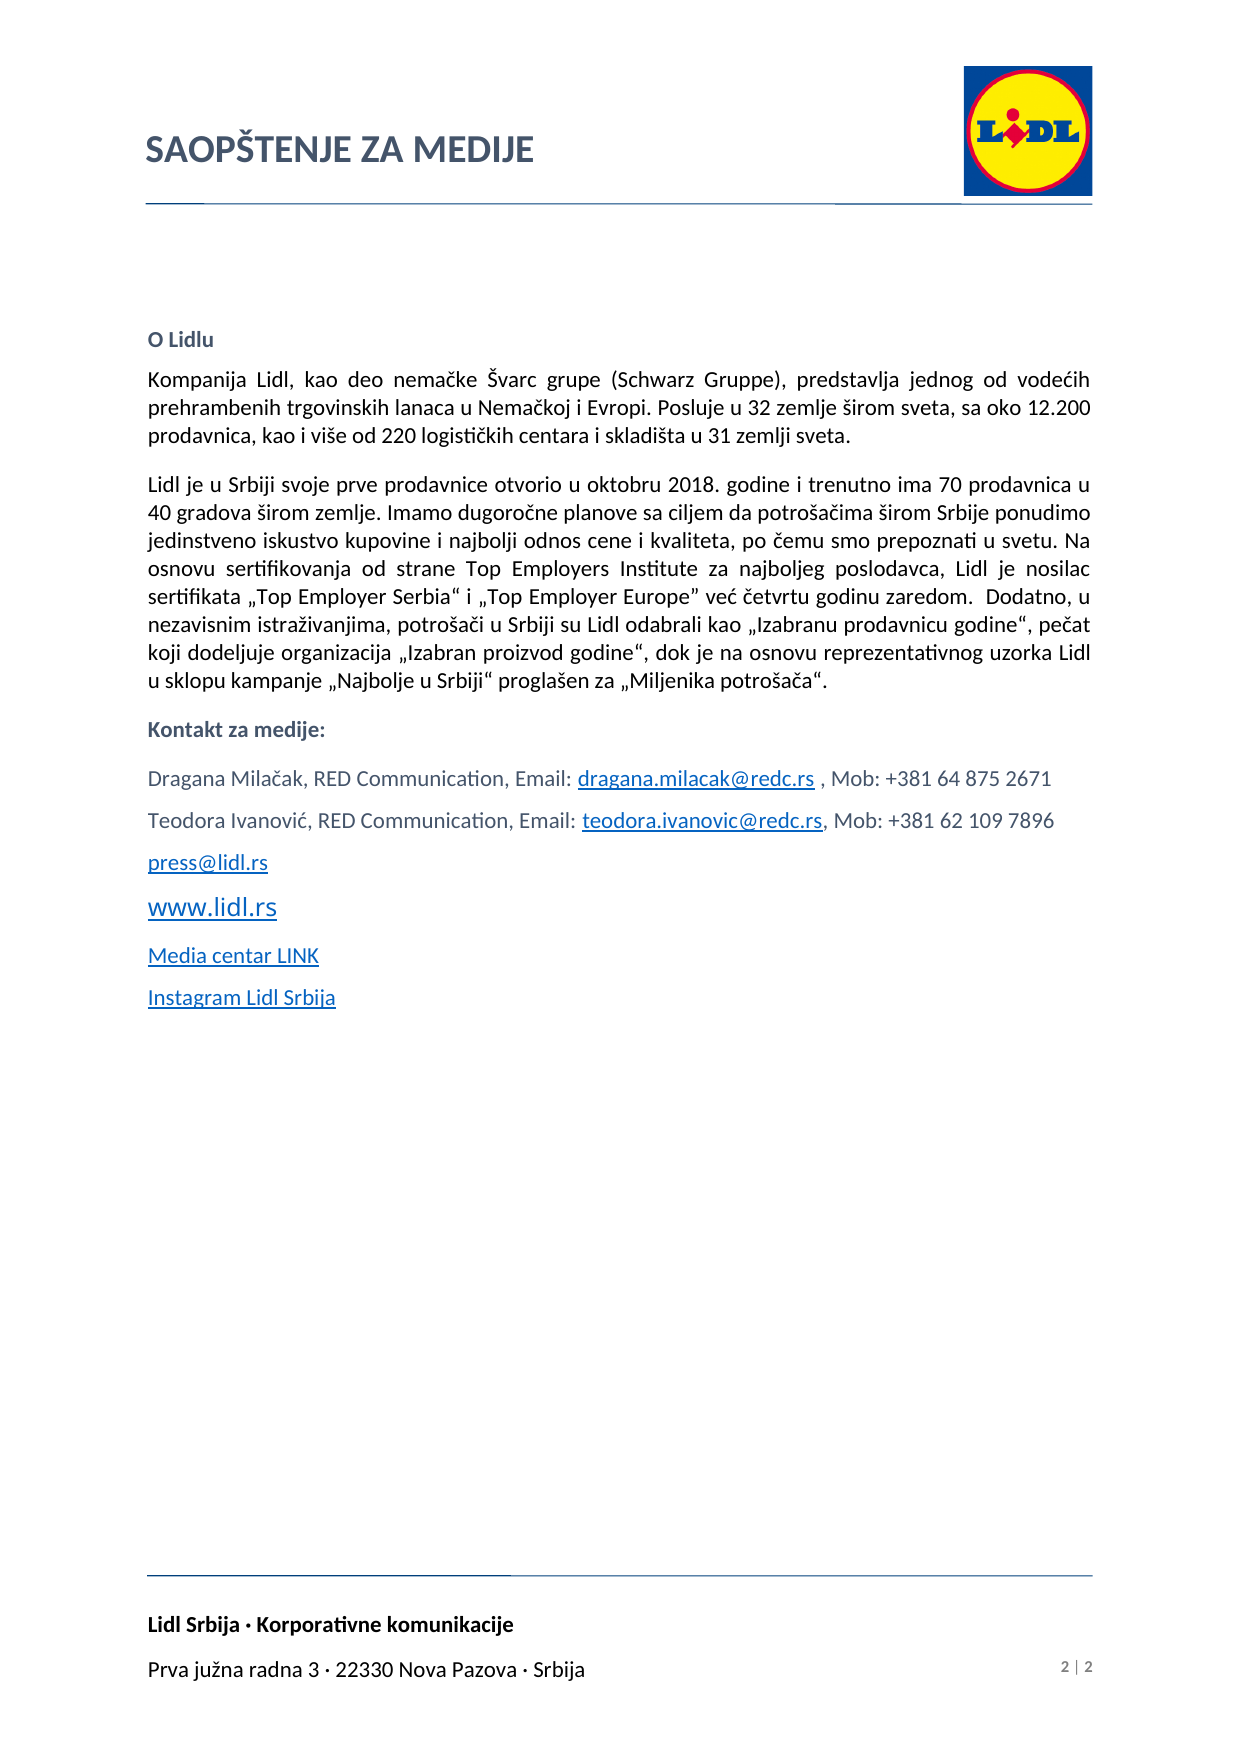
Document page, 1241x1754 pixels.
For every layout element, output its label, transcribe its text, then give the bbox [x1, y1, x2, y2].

text press@lidl.rs [148, 848, 1092, 876]
text Teodora Ivanović, RED Communication, Email: teodora.ivanovic@redc.rs, Mob: +381 62 109 7896 [148, 806, 1092, 834]
text O Lidlu [148, 325, 1092, 353]
text www.lidl.rs [148, 890, 1092, 924]
text Instagram Lidl Srbija [148, 983, 1092, 1011]
text Lidl je u Srbiji svoje prve prodavnice otvorio u oktobru 2018. godine i trenutno ima 70 prodavnica u 40 gradova širom zemlje. Imamo dugoročne planove sa ciljem da potrošačima širom Srbije ponudimo jedinstveno iskustvo kupovine i najbolji odnos cene i kvaliteta, po čemu smo prepoznati u svetu. Na osnovu sertifikovanja od strane Top Employers Institute za najboljeg poslodavca, Lidl je nosilac sertifikata „Top Employer Serbia“ i „Top Employer Europe” već četvrtu godinu zaredom. Dodatno, u nezavisnim istraživanjima, potrošači u Srbiji su Lidl odabrali kao „Izabranu prodavnicu godine“, pečat koji dodeljuje organizacija „Izabran proizvod godine“, dok je na osnovu reprezentativnog uzorka Lidl u sklopu kampanje „Najbolje u Srbiji“ proglašen za „Miljenika potrošača“. [148, 470, 1092, 694]
picture [963, 66, 1093, 196]
text Kontakt za medije: [148, 715, 1092, 743]
text Media centar LINK [148, 941, 1092, 969]
text Dragana Milačak, RED Communication, Email: dragana.milacak@redc.rs , Mob: +381 64 875 2671 [148, 764, 1092, 792]
text Kompanija Lidl, kao deo nemačke Švarc grupe (Schwarz Gruppe), predstavlja jednog od vodećih prehrambenih trgovinskih lanaca u Nemačkoj i Evropi. Posluje u 32 zemlje širom sveta, sa oko 12.200 prodavnica, kao i više od 220 logističkih centara i skladišta u 31 zemlji sveta. [148, 365, 1092, 449]
